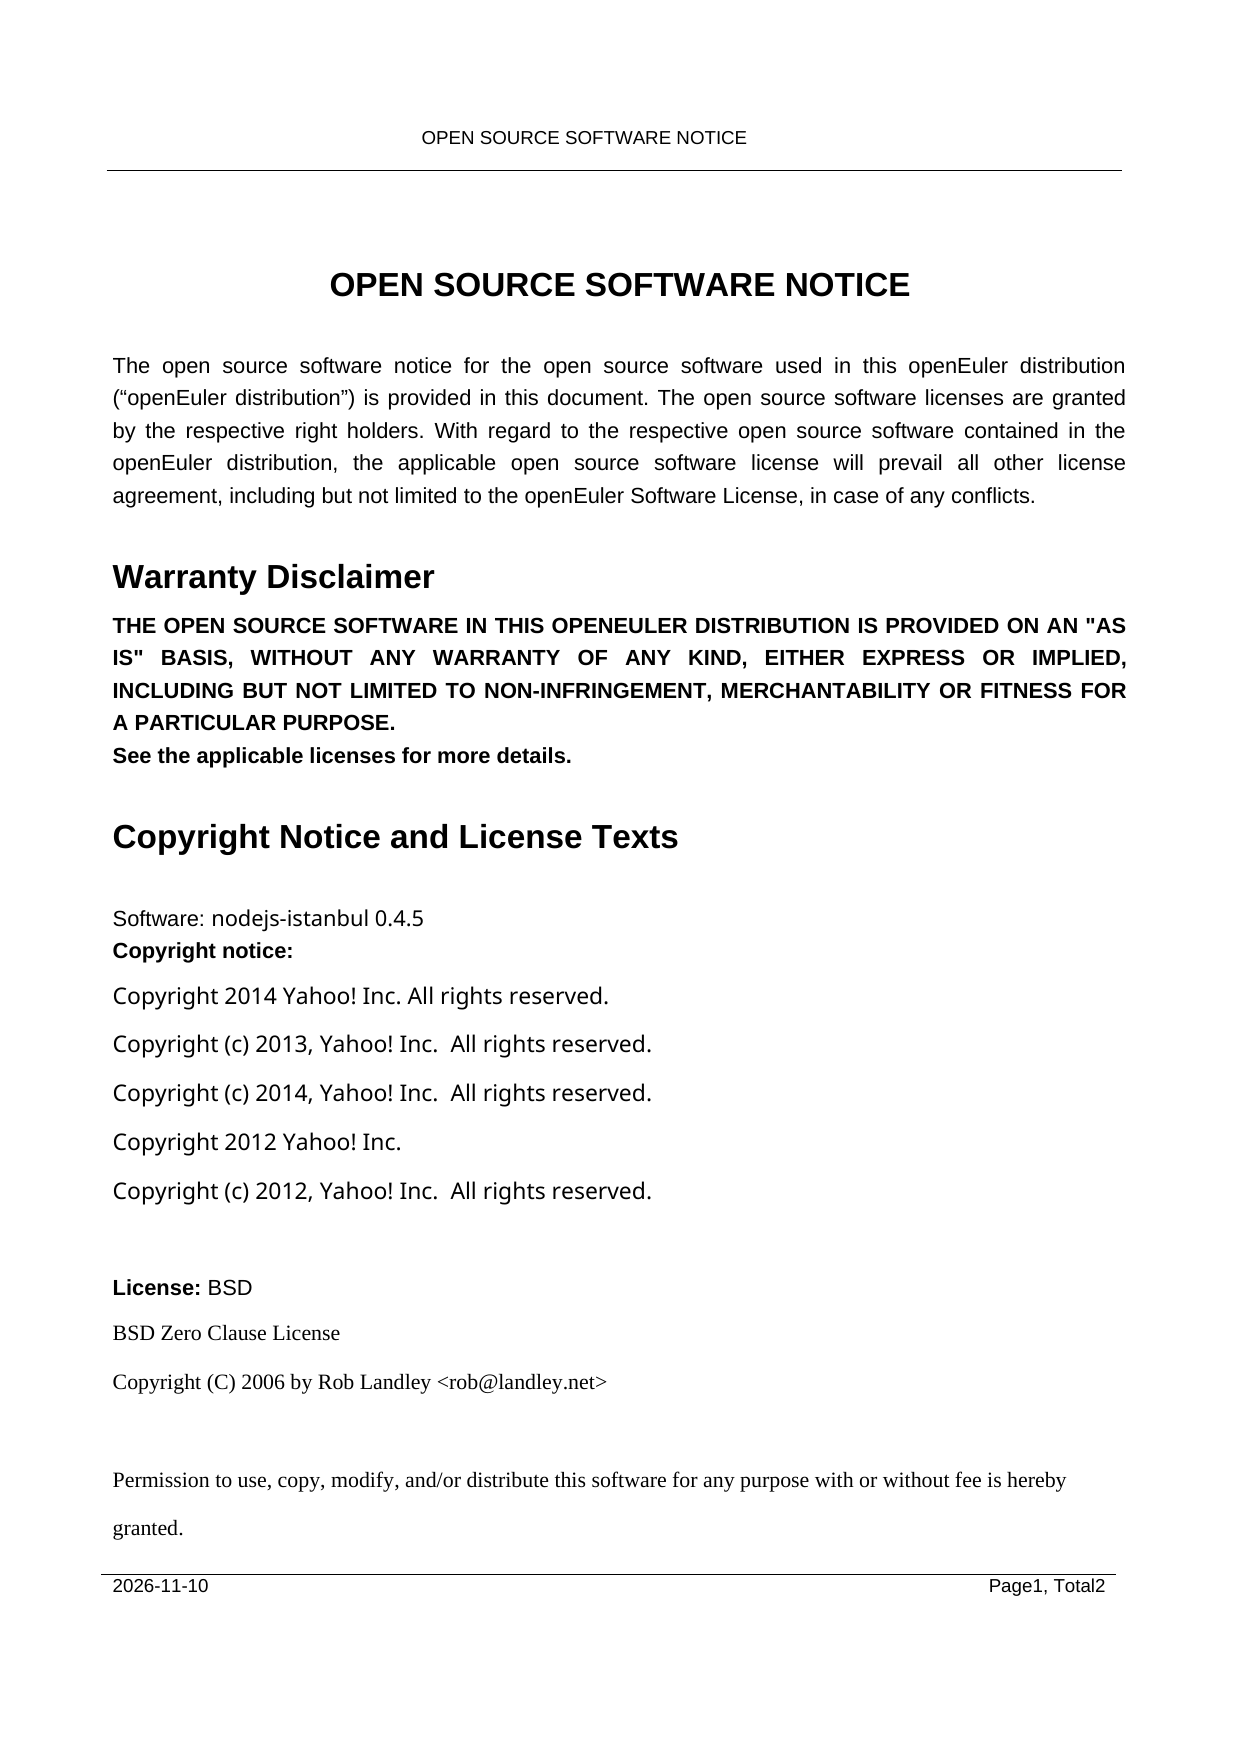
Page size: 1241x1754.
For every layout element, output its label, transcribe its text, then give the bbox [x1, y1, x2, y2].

text Software: nodejs-istanbul 0.4.5 [112, 901, 1128, 934]
text The open source software notice for the open source software used in this openEuler distribution (“openEuler distribution”) is provided in this document. The open source software licenses are granted by the respective right holders. With regard to the respective open source software contained in the openEuler distribution, the applicable open source software license will prevail all other license agreement, including but not limited to the openEuler Software License, in case of any conflicts. [112, 349, 1128, 511]
text Copyright 2014 Yahoo! Inc. All rights reserved. Copyright (c) 2013, Yahoo! Inc. All rights reserved. Copyright (c) 2014, Yahoo! Inc. All rights reserved. Copyright 2012 Yahoo! Inc. Copyright (c) 2012, Yahoo! Inc. All rights reserved. [112, 979, 1128, 1255]
text Warranty Disclaimer [112, 544, 1128, 609]
text THE OPEN SOURCE SOFTWARE IN THIS OPENEULER DISTRIBUTION IS PROVIDED ON AN "AS IS" BASIS, WITHOUT ANY WARRANTY OF ANY KIND, EITHER EXPRESS OR IMPLIED, INCLUDING BUT NOT LIMITED TO NON-INFRINGEMENT, MERCHANTABILITY OR FITNESS FOR A PARTICULAR PURPOSE. See the applicable licenses for more details. [112, 609, 1128, 771]
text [112, 1317, 1128, 1544]
text OPEN SOURCE SOFTWARE NOTICE [112, 251, 1128, 316]
text Copyright notice: [112, 934, 1128, 966]
text License: BSD [112, 1272, 1128, 1304]
text Copyright Notice and License Texts [112, 804, 1128, 869]
